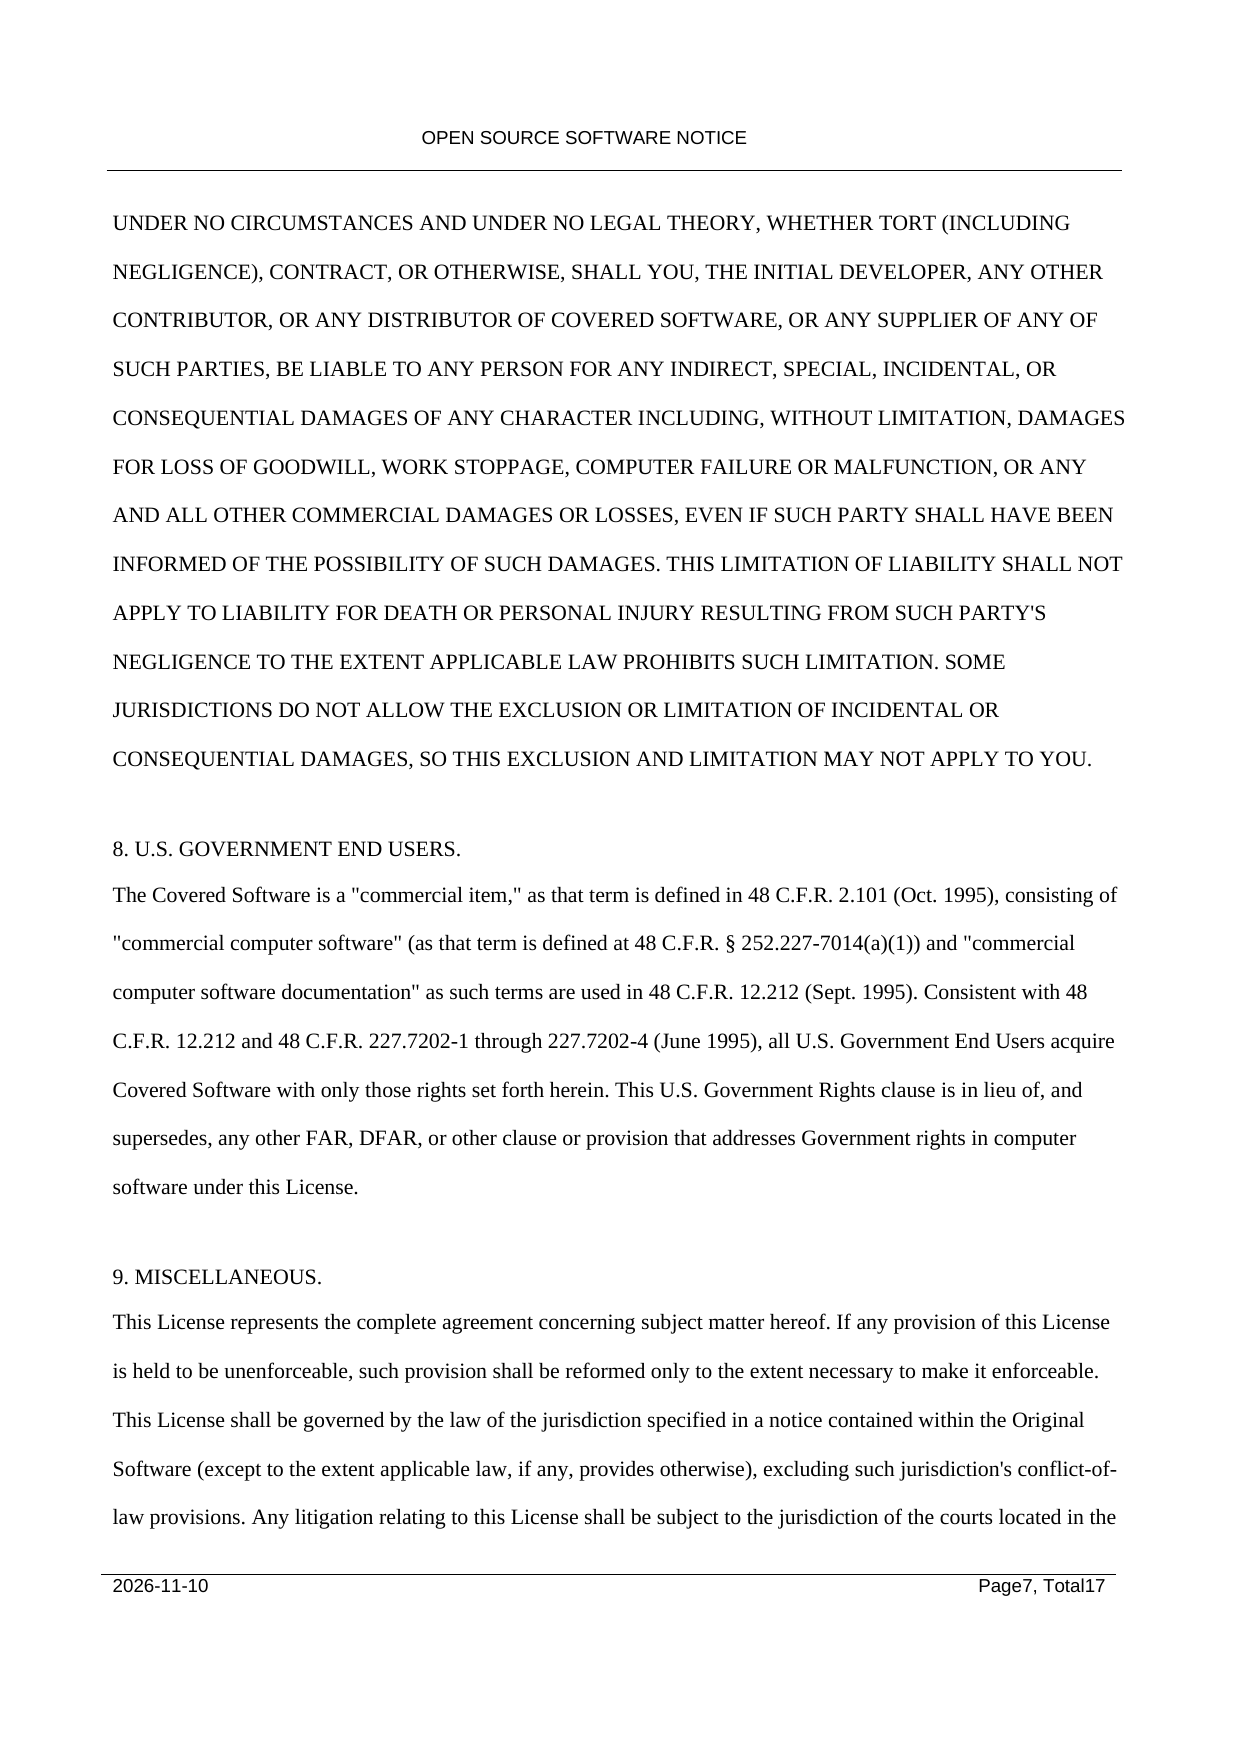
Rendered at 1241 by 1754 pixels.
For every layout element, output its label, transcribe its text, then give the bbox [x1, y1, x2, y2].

text The Covered Software is a "commercial item," as that term is defined in 48 C.F.R. 2.101 (Oct. 1995), consisting of "commercial computer software" (as that term is defined at 48 C.F.R. § 252.227-7014(a)(1)) and "commercial computer software documentation" as such terms are used in 48 C.F.R. 12.212 (Sept. 1995). Consistent with 48 C.F.R. 12.212 and 48 C.F.R. 227.7202-1 through 227.7202-4 (June 1995), all U.S. Government End Users acquire Covered Software with only those rights set forth herein. This U.S. Government Rights clause is in lieu of, and supersedes, any other FAR, DFAR, or other clause or provision that addresses Government rights in computer software under this License. [112, 878, 1128, 1203]
text UNDER NO CIRCUMSTANCES AND UNDER NO LEGAL THEORY, WHETHER TORT (INCLUDING NEGLIGENCE), CONTRACT, OR OTHERWISE, SHALL YOU, THE INITIAL DEVELOPER, ANY OTHER CONTRIBUTOR, OR ANY DISTRIBUTOR OF COVERED SOFTWARE, OR ANY SUPPLIER OF ANY OF SUCH PARTIES, BE LIABLE TO ANY PERSON FOR ANY INDIRECT, SPECIAL, INCIDENTAL, OR CONSEQUENTIAL DAMAGES OF ANY CHARACTER INCLUDING, WITHOUT LIMITATION, DAMAGES FOR LOSS OF GOODWILL, WORK STOPPAGE, COMPUTER FAILURE OR MALFUNCTION, OR ANY AND ALL OTHER COMMERCIAL DAMAGES OR LOSSES, EVEN IF SUCH PARTY SHALL HAVE BEEN INFORMED OF THE POSSIBILITY OF SUCH DAMAGES. THIS LIMITATION OF LIABILITY SHALL NOT APPLY TO LIABILITY FOR DEATH OR PERSONAL INJURY RESULTING FROM SUCH PARTY'S NEGLIGENCE TO THE EXTENT APPLICABLE LAW PROHIBITS SUCH LIMITATION. SOME JURISDICTIONS DO NOT ALLOW THE EXCLUSION OR LIMITATION OF INCIDENTAL OR CONSEQUENTIAL DAMAGES, SO THIS EXCLUSION AND LIMITATION MAY NOT APPLY TO YOU. [112, 206, 1128, 775]
text 9. MISCELLANEOUS. [112, 1261, 1128, 1293]
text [112, 1306, 1128, 1533]
text 8. U.S. GOVERNMENT END USERS. [112, 833, 1128, 865]
